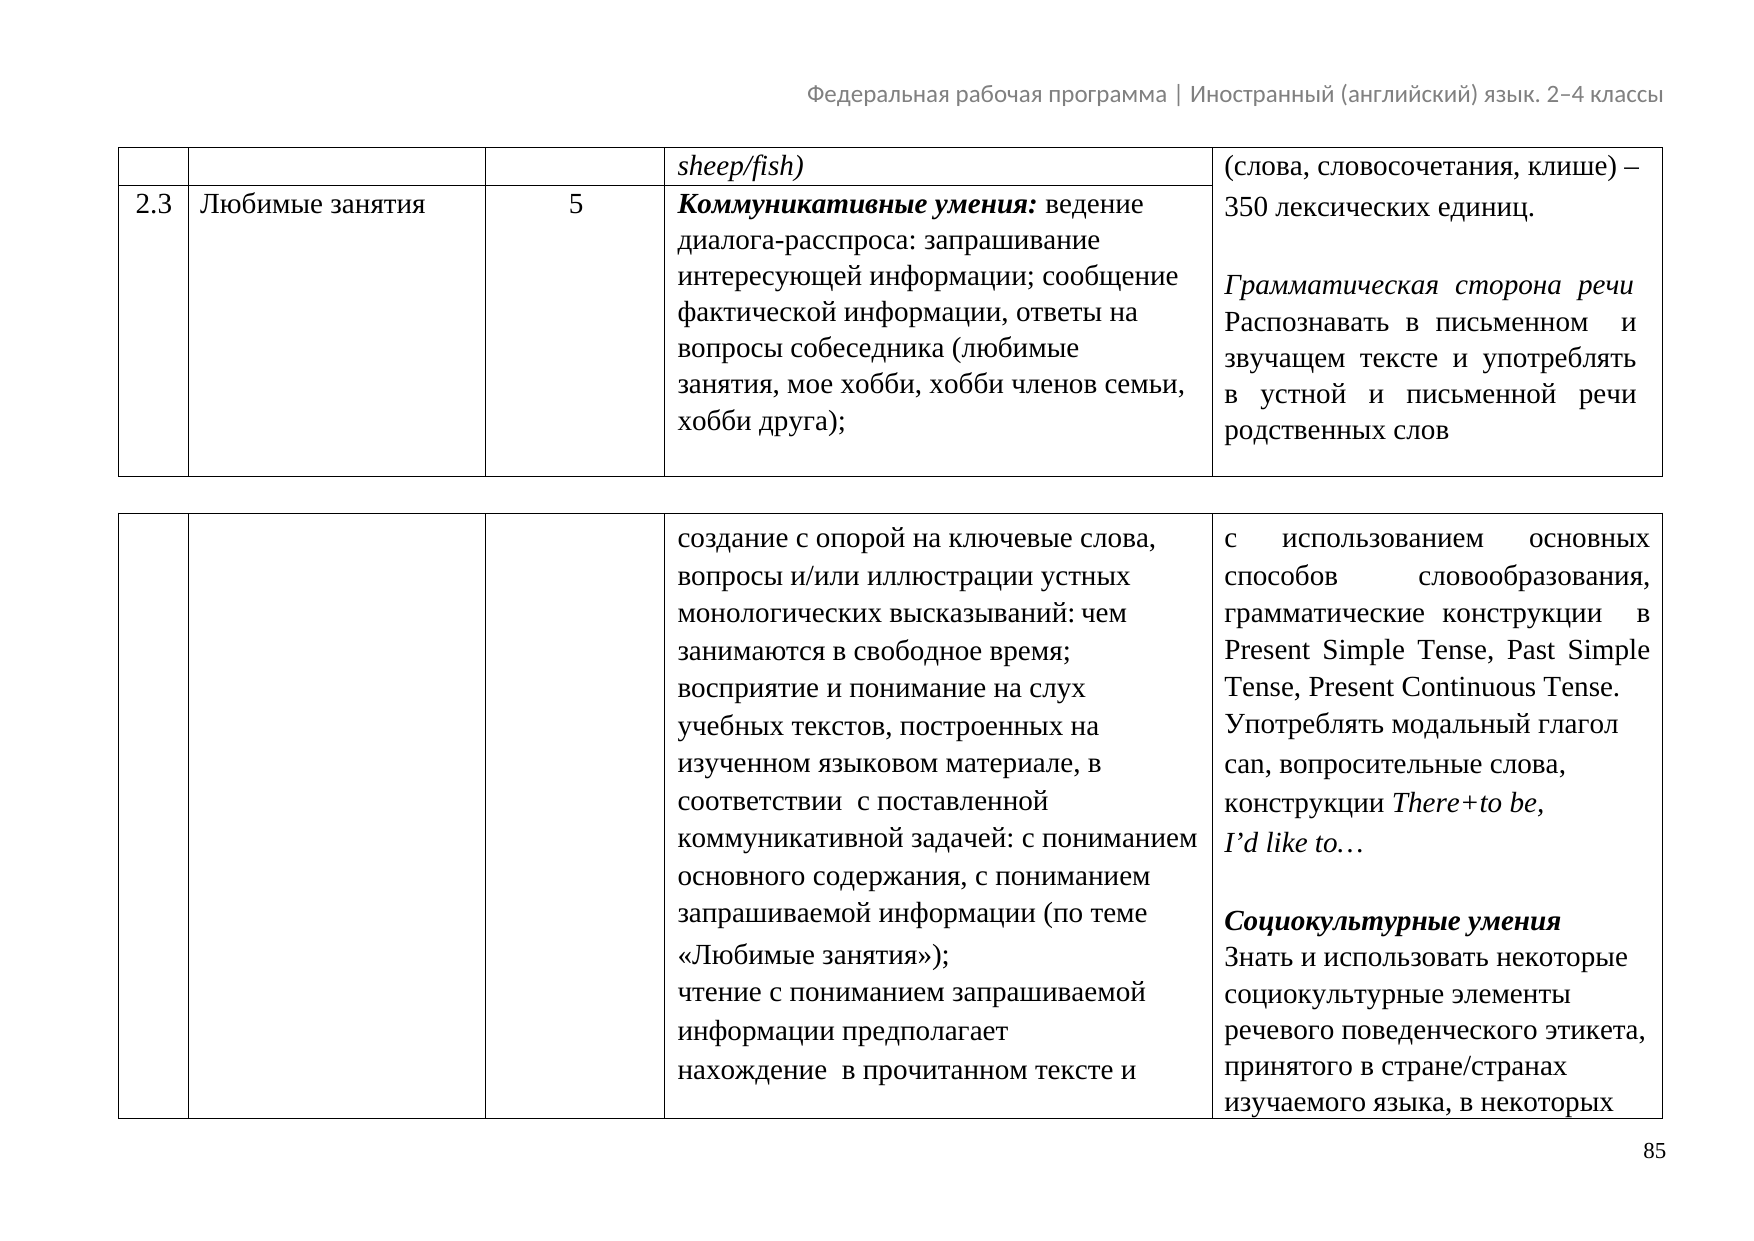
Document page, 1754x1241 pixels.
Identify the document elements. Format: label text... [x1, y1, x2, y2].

table_cell 5 [486, 186, 664, 476]
table_header [189, 514, 485, 1118]
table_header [665, 514, 1212, 1118]
table_cell Любимые занятия [189, 186, 485, 476]
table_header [665, 148, 1212, 185]
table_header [1213, 148, 1662, 476]
table_header [486, 514, 664, 1118]
table_header [119, 514, 188, 1118]
table_cell Коммуникативные умения: ведение диалога-расспроса: запрашивание интересующей информации; сообщение фактической информации, ответы на вопросы собеседника (любимые занятия, мое хобби, хобби членов семьи, хобби друга); [665, 186, 1212, 476]
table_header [1213, 514, 1662, 1118]
table_header [119, 148, 188, 185]
table_header [189, 148, 485, 185]
table_header [486, 148, 664, 185]
table_cell 2.3 [119, 186, 188, 476]
